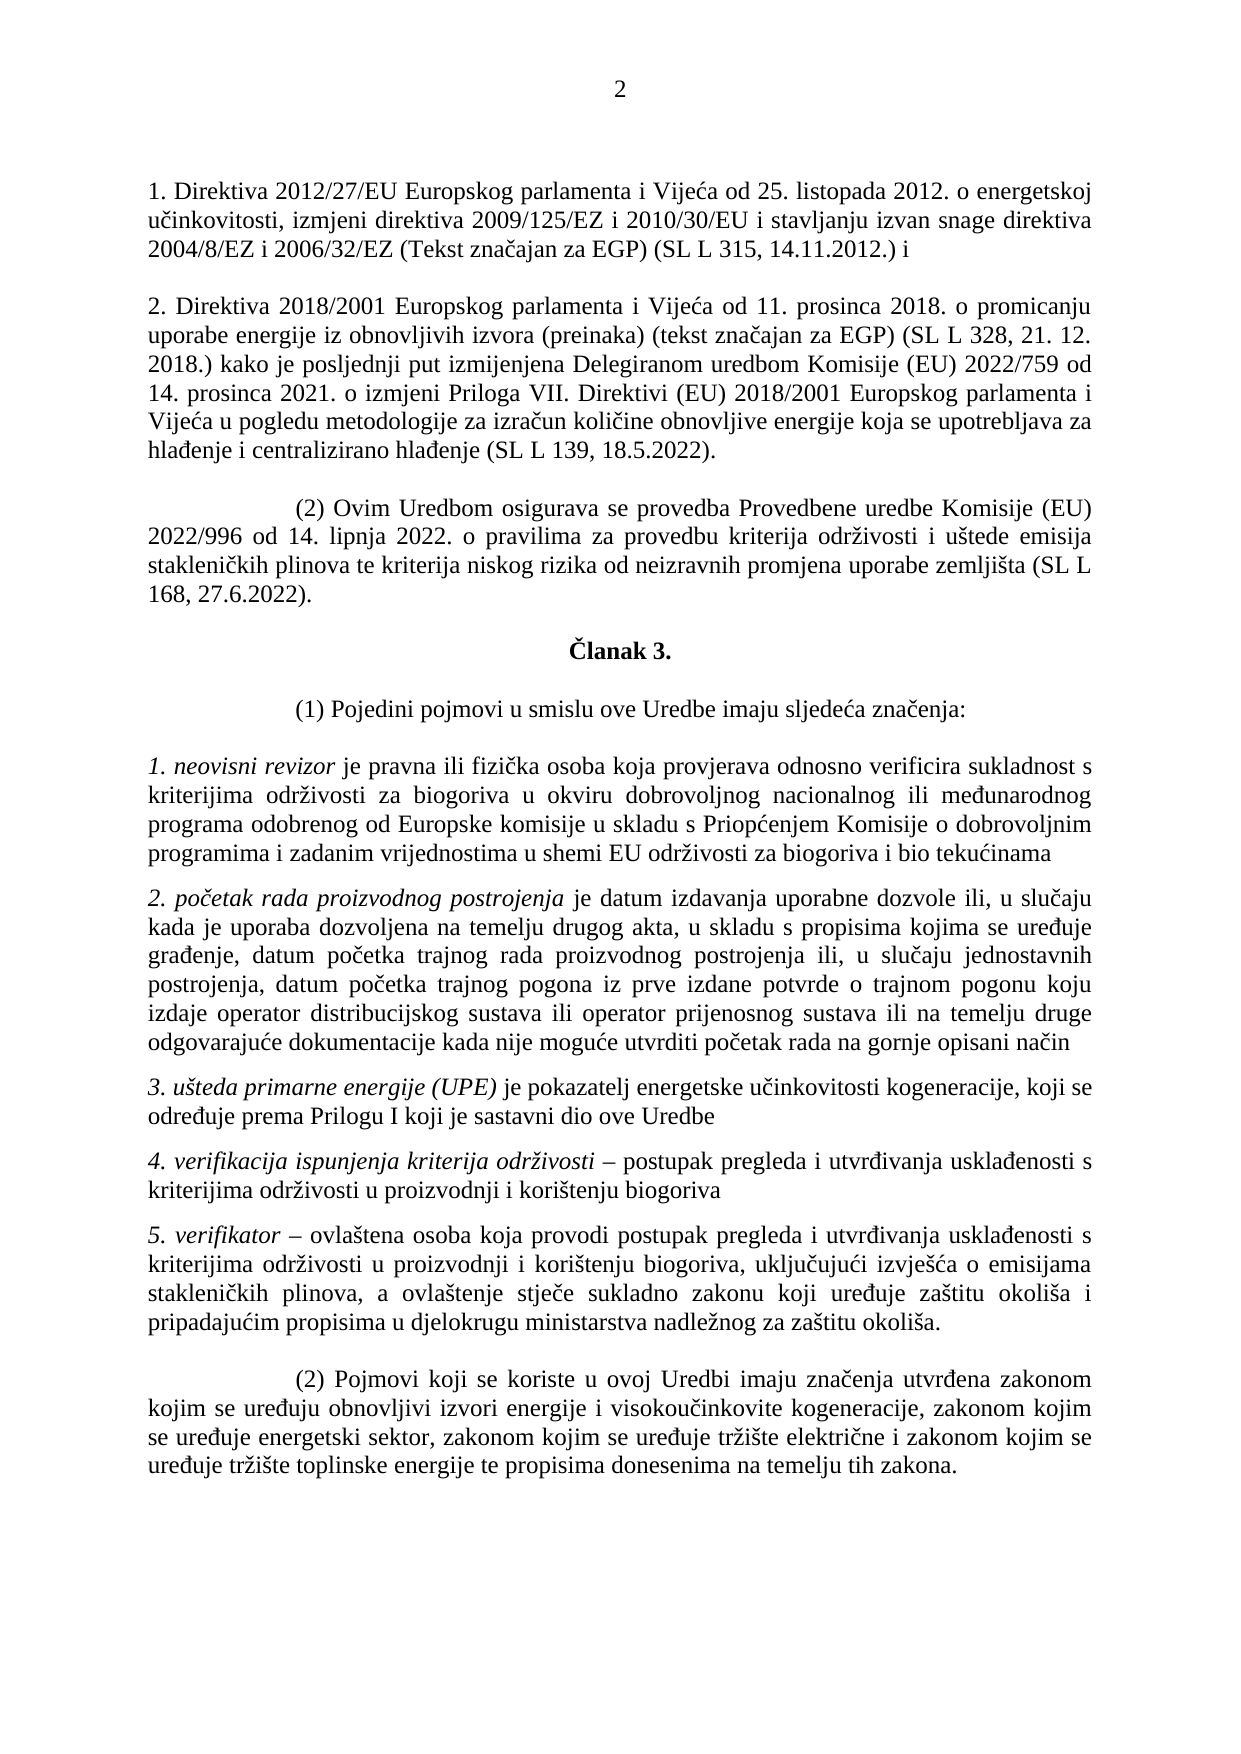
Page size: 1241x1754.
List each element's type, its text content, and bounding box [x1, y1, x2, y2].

subtitle Članak 3. [148, 636, 1093, 665]
text 2. Direktiva 2018/2001 Europskog parlamenta i Vijeća od 11. prosinca 2018. o promicanju uporabe energije iz obnovljivih izvora (preinaka) (tekst značajan za EGP) (SL L 328, 21. 12. 2018.) kako je posljednji put izmijenjena Delegiranom uredbom Komisije (EU) 2022/759 od 14. prosinca 2021. o izmjeni Priloga VII. Direktivi (EU) 2018/2001 Europskog parlamenta i Vijeća u pogledu metodologije za izračun količine obnovljive energije koja se upotrebljava za hlađenje i centralizirano hlađenje (SL L 139, 18.5.2022). [148, 291, 1093, 464]
text 1. neovisni revizor je pravna ili fizička osoba koja provjerava odnosno verificira sukladnost s kriterijima održivosti za biogoriva u okviru dobrovoljnog nacionalnog ili međunarodnog programa odobrenog od Europske komisije u skladu s Priopćenjem Komisije o dobrovoljnim programima i zadanim vrijednostima u shemi EU održivosti za biogoriva i bio tekućinama [148, 751, 1093, 866]
text 4. verifikacija ispunjenja kriterija održivosti – postupak pregleda i utvrđivanja usklađenosti s kriterijima održivosti u proizvodnji i korištenju biogoriva [148, 1146, 1093, 1204]
text 3. ušteda primarne energije (UPE) je pokazatelj energetske učinkovitosti kogeneracije, koji se određuje prema Prilogu I koji je sastavni dio ove Uredbe [148, 1072, 1093, 1130]
text 2. početak rada proizvodnog postrojenja je datum izdavanja uporabne dozvole ili, u slučaju kada je uporaba dozvoljena na temelju drugog akta, u skladu s propisima kojima se uređuje građenje, datum početka trajnog rada proizvodnog postrojenja ili, u slučaju jednostavnih postrojenja, datum početka trajnog pogona iz prve izdane potvrde o trajnom pogonu koju izdaje operator distribucijskog sustava ili operator prijenosnog sustava ili na temelju druge odgovarajuće dokumentacije kada nije moguće utvrditi početak rada na gornje opisani način [148, 883, 1093, 1056]
text (2) Pojmovi koji se koriste u ovoj Uredbi imaju značenja utvrđena zakonom kojim se uređuju obnovljivi izvori energije i visokoučinkovite kogeneracije, zakonom kojim se uređuje energetski sektor, zakonom kojim se uređuje tržište električne i zakonom kojim se uređuje tržište toplinske energije te propisima donesenima na temelju tih zakona. [148, 1364, 1093, 1479]
text (2) Ovim Uredbom osigurava se provedba Provedbene uredbe Komisije (EU) 2022/996 od 14. lipnja 2022. o pravilima za provedbu kriterija održivosti i uštede emisija stakleničkih plinova te kriterija niskog rizika od neizravnih promjena uporabe zemljišta (SL L 168, 27.6.2022). [148, 493, 1093, 608]
text 1. Direktiva 2012/27/EU Europskog parlamenta i Vijeća od 25. listopada 2012. o energetskoj učinkovitosti, izmjeni direktiva 2009/125/EZ i 2010/30/EU i stavljanju izvan snage direktiva 2004/8/EZ i 2006/32/EZ (Tekst značajan za EGP) (SL L 315, 14.11.2012.) i [148, 176, 1093, 263]
text (1) Pojedini pojmovi u smislu ove Uredbe imaju sljedeća značenja: [221, 694, 1093, 723]
text 5. verifikator – ovlaštena osoba koja provodi postupak pregleda i utvrđivanja usklađenosti s kriterijima održivosti u proizvodnji i korištenju biogoriva, uključujući izvješća o emisijama stakleničkih plinova, a ovlaštenje stječe sukladno zakonu koji uređuje zaštitu okoliša i pripadajućim propisima u djelokrugu ministarstva nadležnog za zaštitu okoliša. [148, 1221, 1093, 1336]
